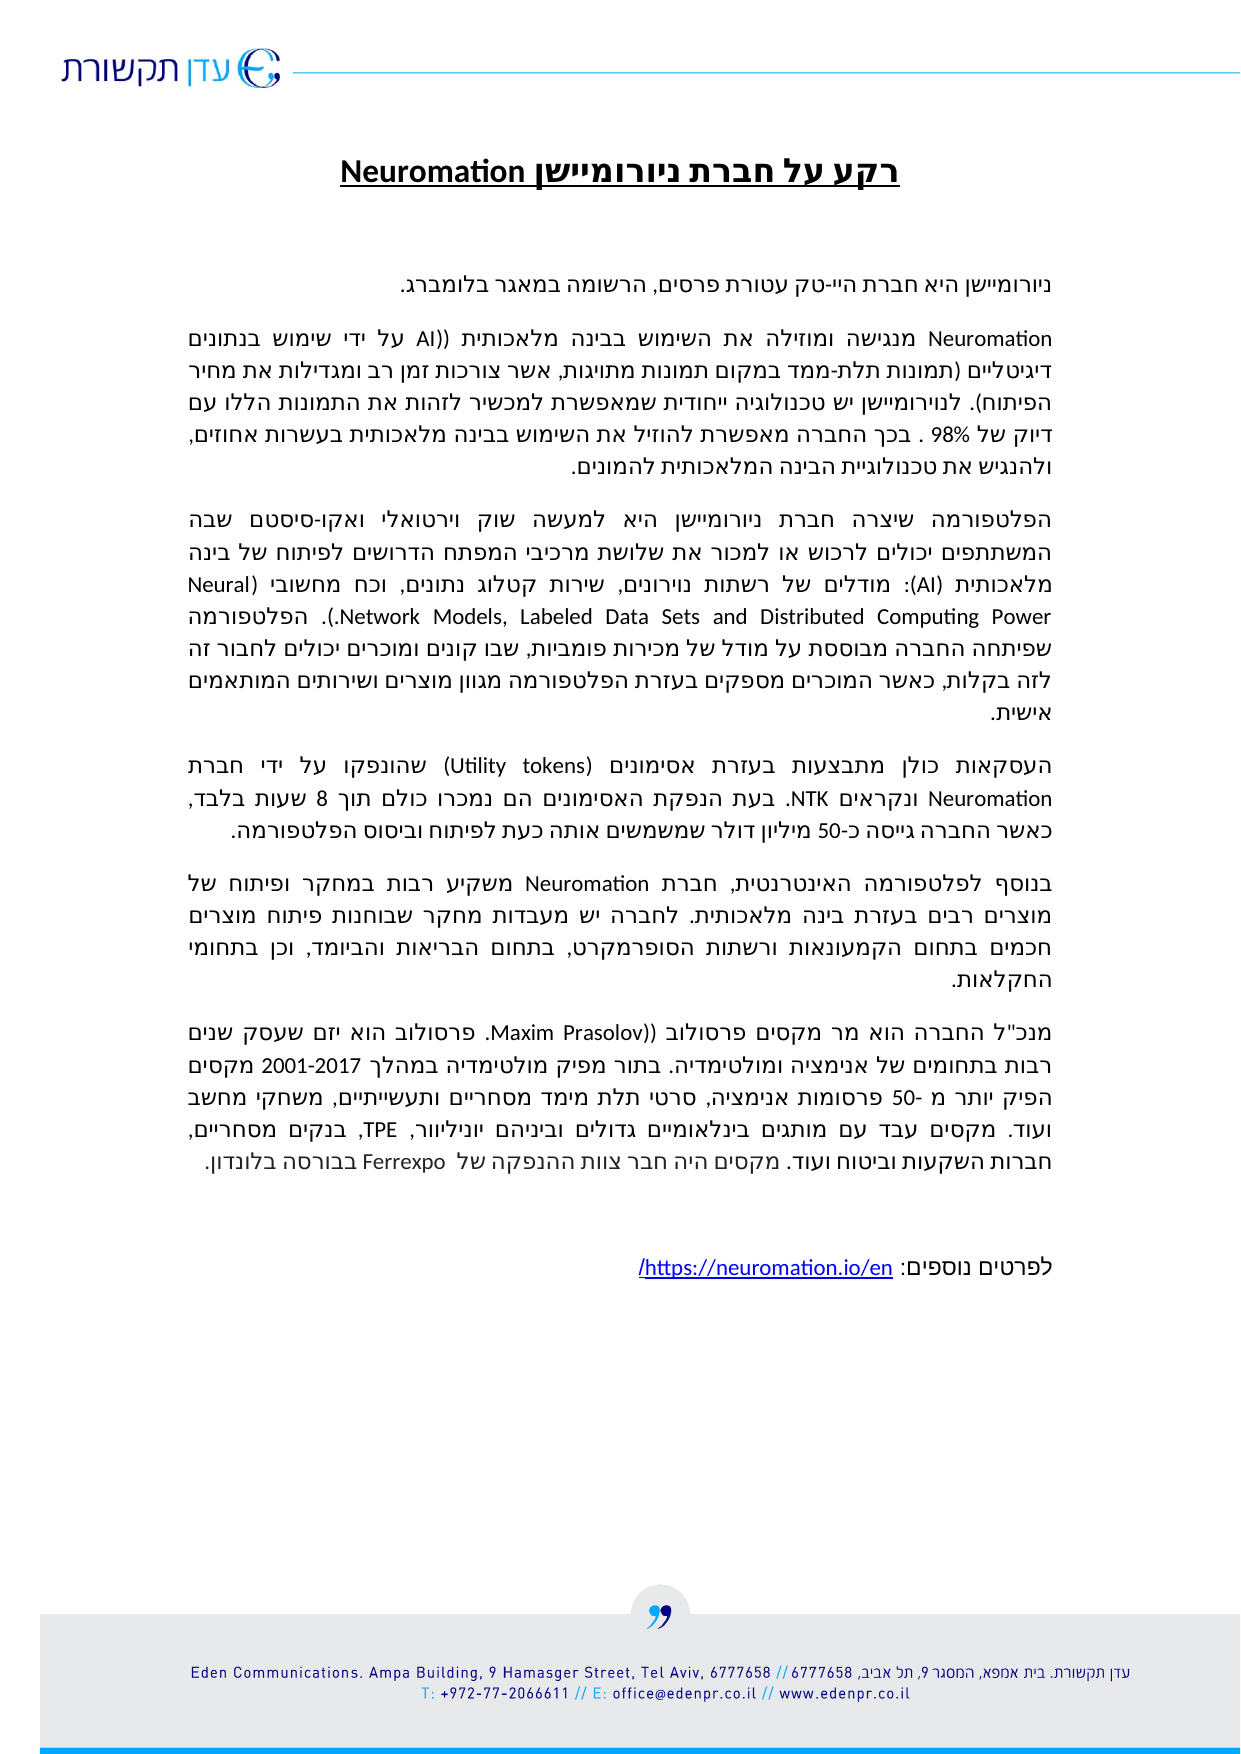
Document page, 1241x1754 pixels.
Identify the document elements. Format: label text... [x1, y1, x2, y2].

picture [56, 46, 1241, 95]
text רקע על חברת ניורומיישן Neuromation [187, 150, 1053, 191]
text לפרטים נוספים: https://neuromation.io/en/ [187, 1253, 1053, 1281]
text בנוסף לפלטפורמה האינטרנטית, חברת Neuromation משקיע רבות במחקר ופיתוח של מוצרים רבים בעזרת בינה מלאכותית. לחברה יש מעבדות מחקר שבוחנות פיתוח מוצרים חכמים בתחום הקמעונאות ורשתות הסופרמקרט, בתחום הבריאות והביומד, וכן בתחומי החקלאות. [187, 869, 1053, 993]
text הפלטפורמה שיצרה חברת ניורומיישן היא למעשה שוק וירטואלי ואקו-סיסטם שבה המשתתפים יכולים לרכוש או למכור את שלושת מרכיבי המפתח הדרושים לפיתוח של בינה מלאכותית (AI): מודלים של רשתות נוירונים, שירות קטלוג נתונים, וכח מחשובי (Neural Network Models, Labeled Data Sets and Distributed Computing Power.). הפלטפורמה שפיתחה החברה מבוססת על מודל של מכירות פומביות, שבו קונים ומוכרים יכולים לחבור זה לזה בקלות, כאשר המוכרים מספקים בעזרת הפלטפורמה מגוון מוצרים ושירותים המותאמים אישית. [187, 505, 1053, 727]
picture [39, 1575, 1241, 1747]
text Neuromation מנגישה ומוזילה את השימוש בבינה מלאכותית ((AI על ידי שימוש בנתונים דיגיטליים (תמונות תלת-ממד במקום תמונות מתויגות, אשר צורכות זמן רב ומגדילות את מחיר הפיתוח). לנוירומיישן יש טכנולוגיה ייחודית שמאפשרת למכשיר לזהות את התמונות הללו עם דיוק של 98% . בכך החברה מאפשרת להוזיל את השימוש בבינה מלאכותית בעשרות אחוזים, ולהנגיש את טכנולוגיית הבינה המלאכותית להמונים. [187, 324, 1053, 480]
text מנכ"ל החברה הוא מר מקסים פרסולוב ((Maxim Prasolov. פרסולוב הוא יזם שעסק שנים רבות בתחומים של אנימציה ומולטימדיה. בתור מפיק מולטימדיה במהלך 2001-2017 מקסים הפיק יותר מ -50 פרסומות אנימציה, סרטי תלת מימד מסחריים ותעשייתיים, משחקי מחשב ועוד. מקסים עבד עם מותגים בינלאומיים גדולים וביניהם יוניליוור, TPE, בנקים מסחריים, חברות השקעות וביטוח ועוד. מקסים היה חבר צוות ההנפקה של Ferrexpo בבורסה בלונדון. [187, 1018, 1053, 1175]
text העסקאות כולן מתבצעות בעזרת אסימונים (Utility tokens) שהונפקו על ידי חברת Neuromation ונקראים NTK. בעת הנפקת האסימונים הם נמכרו כולם תוך 8 שעות בלבד, כאשר החברה גייסה כ-50 מיליון דולר שמשמשים אותה כעת לפיתוח וביסוס הפלטפורמה. [187, 752, 1053, 844]
text ניורומיישן היא חברת היי-טק עטורת פרסים, הרשומה במאגר בלומברג. [187, 271, 1053, 299]
